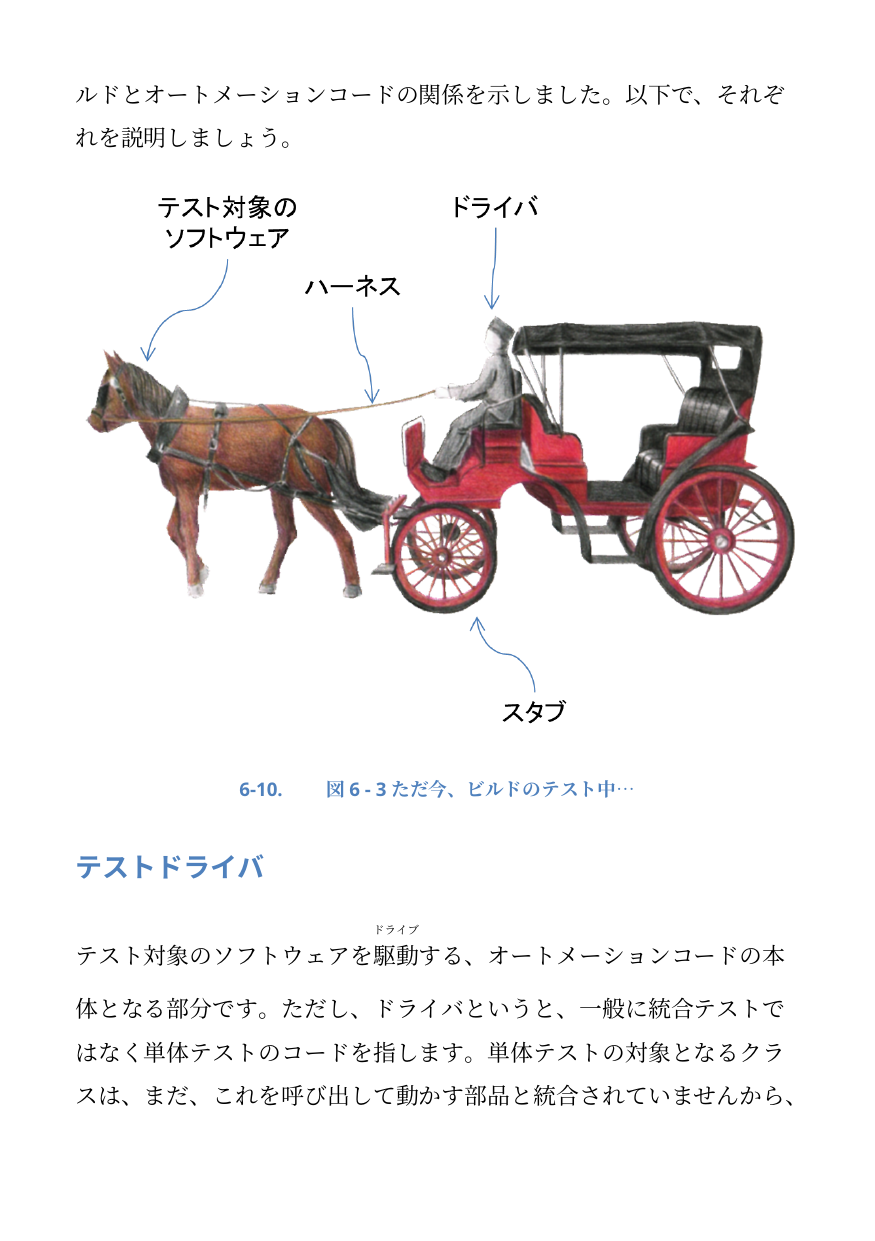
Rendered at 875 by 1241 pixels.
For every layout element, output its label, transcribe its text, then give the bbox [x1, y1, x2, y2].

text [75, 75, 799, 156]
subtitle テストドライバ [75, 828, 799, 903]
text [75, 908, 799, 1113]
list 図6 - 3 ただ今、ビルドのテスト中… [75, 769, 799, 807]
picture [75, 181, 799, 741]
